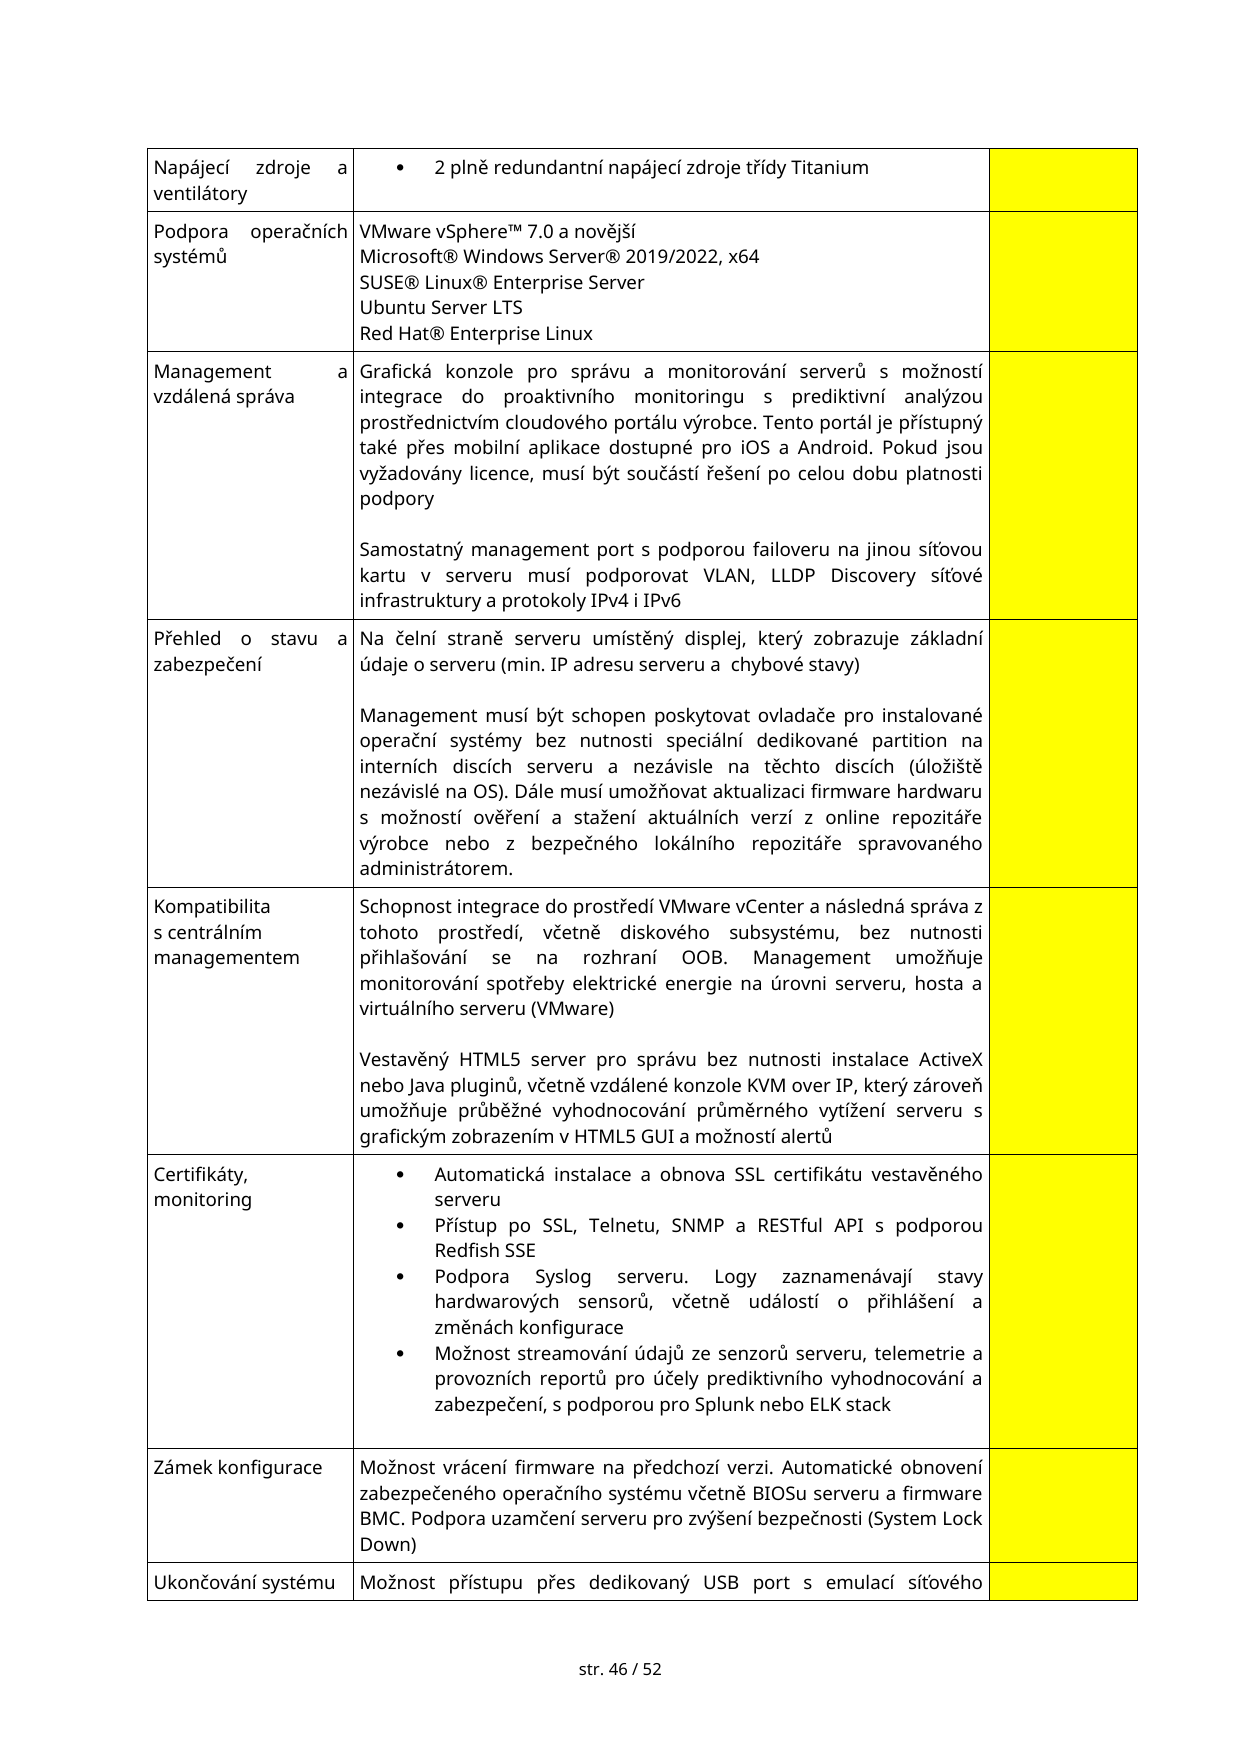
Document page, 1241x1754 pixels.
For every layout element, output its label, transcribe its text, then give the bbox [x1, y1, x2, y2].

table_cell Grafická konzole pro správu a monitorování serverů s možností integrace do proaktivního monitoringu s prediktivní analýzou prostřednictvím cloudového portálu výrobce. Tento portál je přístupný také přes mobilní aplikace dostupné pro iOS a Android. Pokud jsou vyžadovány licence, musí být součástí řešení po celou dobu platnosti podpory Samostatný management port s podporou failoveru na jinou síťovou kartu v serveru musí podporovat VLAN, LLDP Discovery síťové infrastruktury a protokoly IPv4 i IPv6 [354, 352, 989, 619]
table_cell [990, 1563, 1137, 1600]
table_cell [354, 1563, 989, 1600]
table_cell [990, 149, 1137, 211]
table_cell [990, 1449, 1137, 1562]
table_cell Management a vzdálená správa [148, 352, 353, 619]
table_cell Automatická instalace a obnova SSL certifikátu vestavěného serveru Přístup po SSL, Telnetu, SNMP a RESTful API s podporou Redfish SSE Podpora Syslog serveru. Logy zaznamenávají stavy hardwarových sensorů, včetně událostí o přihlášení a změnách konfigurace Možnost streamování údajů ze senzorů serveru, telemetrie a provozních reportů pro účely prediktivního vyhodnocování a zabezpečení, s podporou pro Splunk nebo ELK stack [354, 1155, 989, 1448]
table_cell [990, 212, 1137, 351]
table_cell Přehled o stavu a zabezpečení [148, 620, 353, 887]
table_cell [990, 1155, 1137, 1448]
table_cell Napájecí zdroje a ventilátory [148, 149, 353, 211]
table_cell VMware vSphere™ 7.0 a novější Microsoft® Windows Server® 2019/2022, x64 SUSE® Linux® Enterprise Server Ubuntu Server LTS Red Hat® Enterprise Linux [354, 212, 989, 351]
table_cell Možnost vrácení firmware na předchozí verzi. Automatické obnovení zabezpečeného operačního systému včetně BIOSu serveru a firmware BMC. Podpora uzamčení serveru pro zvýšení bezpečnosti (System Lock Down) [354, 1449, 989, 1562]
table_cell Ukončování systému [148, 1563, 353, 1600]
table_cell Certifikáty, monitoring [148, 1155, 353, 1448]
table_cell Schopnost integrace do prostředí VMware vCenter a následná správa z tohoto prostředí, včetně diskového subsystému, bez nutnosti přihlašování se na rozhraní OOB. Management umožňuje monitorování spotřeby elektrické energie na úrovni serveru, hosta a virtuálního serveru (VMware) Vestavěný HTML5 server pro správu bez nutnosti instalace ActiveX nebo Java pluginů, včetně vzdálené konzole KVM over IP, který zároveň umožňuje průběžné vyhodnocování průměrného vytížení serveru s grafickým zobrazením v HTML5 GUI a možností alertů [354, 888, 989, 1154]
table_cell Podpora operačních systémů [148, 212, 353, 351]
table_cell 2 plně redundantní napájecí zdroje třídy Titanium [354, 149, 989, 211]
table_cell [990, 352, 1137, 619]
table_cell Kompatibilita s centrálním managementem [148, 888, 353, 1154]
table_cell Na čelní straně serveru umístěný displej, který zobrazuje základní údaje o serveru (min. IP adresu serveru a chybové stavy) Management musí být schopen poskytovat ovladače pro instalované operační systémy bez nutnosti speciální dedikované partition na interních discích serveru a nezávisle na těchto discích (úložiště nezávislé na OS). Dále musí umožňovat aktualizaci firmware hardwaru s možností ověření a stažení aktuálních verzí z online repozitáře výrobce nebo z bezpečného lokálního repozitáře spravovaného administrátorem. [354, 620, 989, 887]
table_cell [990, 620, 1137, 887]
table_cell [990, 888, 1137, 1154]
table_cell Zámek konfigurace [148, 1449, 353, 1562]
